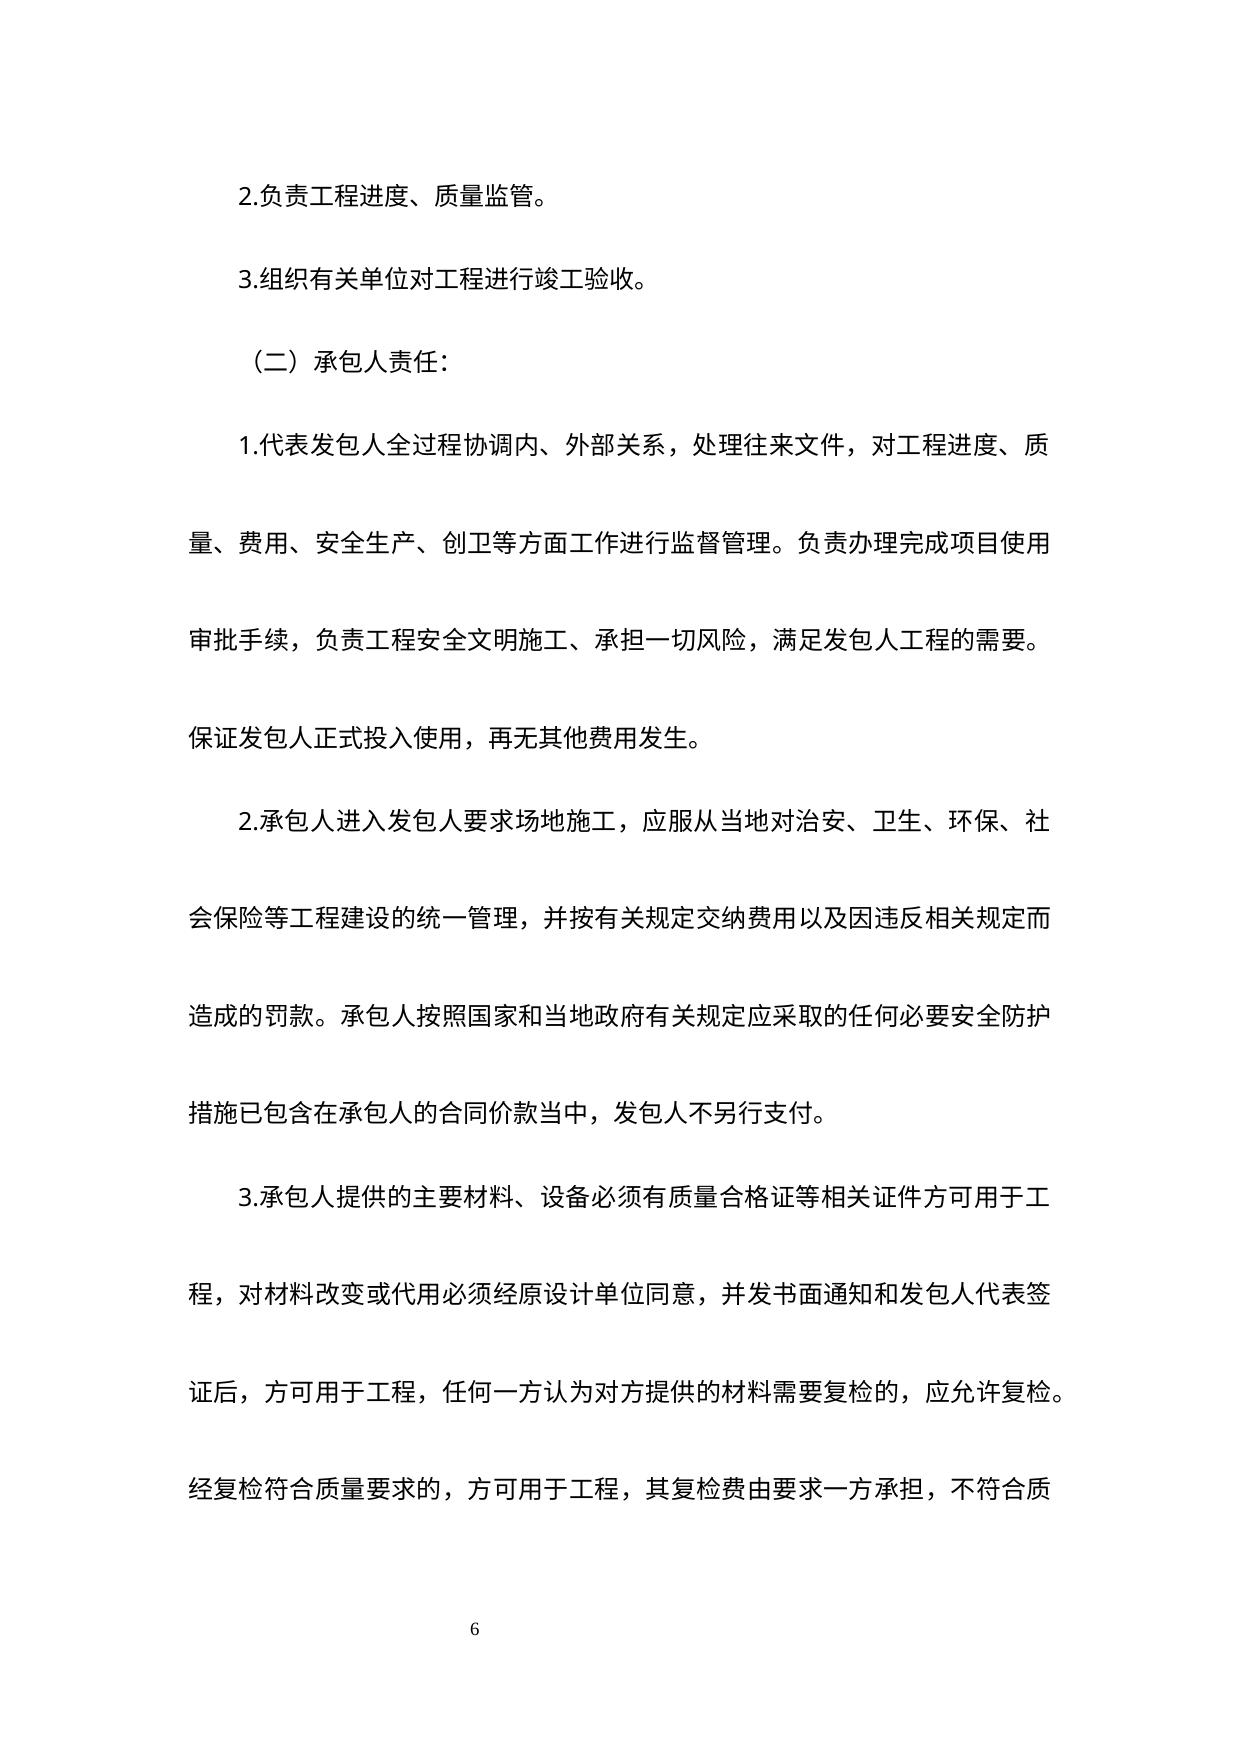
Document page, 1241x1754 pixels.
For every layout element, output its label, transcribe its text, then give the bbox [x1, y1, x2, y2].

text 2.承包人进入发包人要求场地施工，应服从当地对治安、卫生、环保、社会保险等工程建设的统一管理，并按有关规定交纳费用以及因违反相关规定而造成的罚款。承包人按照国家和当地政府有关规定应采取的任何必要安全防护措施已包含在承包人的合同价款当中，发包人不另行支付。 [188, 787, 1052, 1144]
text 2.负责工程进度、质量监管。 [188, 162, 1052, 227]
text （二）承包人责任： [188, 328, 1052, 393]
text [188, 1163, 1052, 1520]
text 1.代表发包人全过程协调内、外部关系，处理往来文件，对工程进度、质量、费用、安全生产、创卫等方面工作进行监督管理。负责办理完成项目使用审批手续，负责工程安全文明施工、承担一切风险，满足发包人工程的需要。保证发包人正式投入使用，再无其他费用发生。 [188, 411, 1052, 769]
text 3.组织有关单位对工程进行竣工验收。 [188, 245, 1052, 310]
